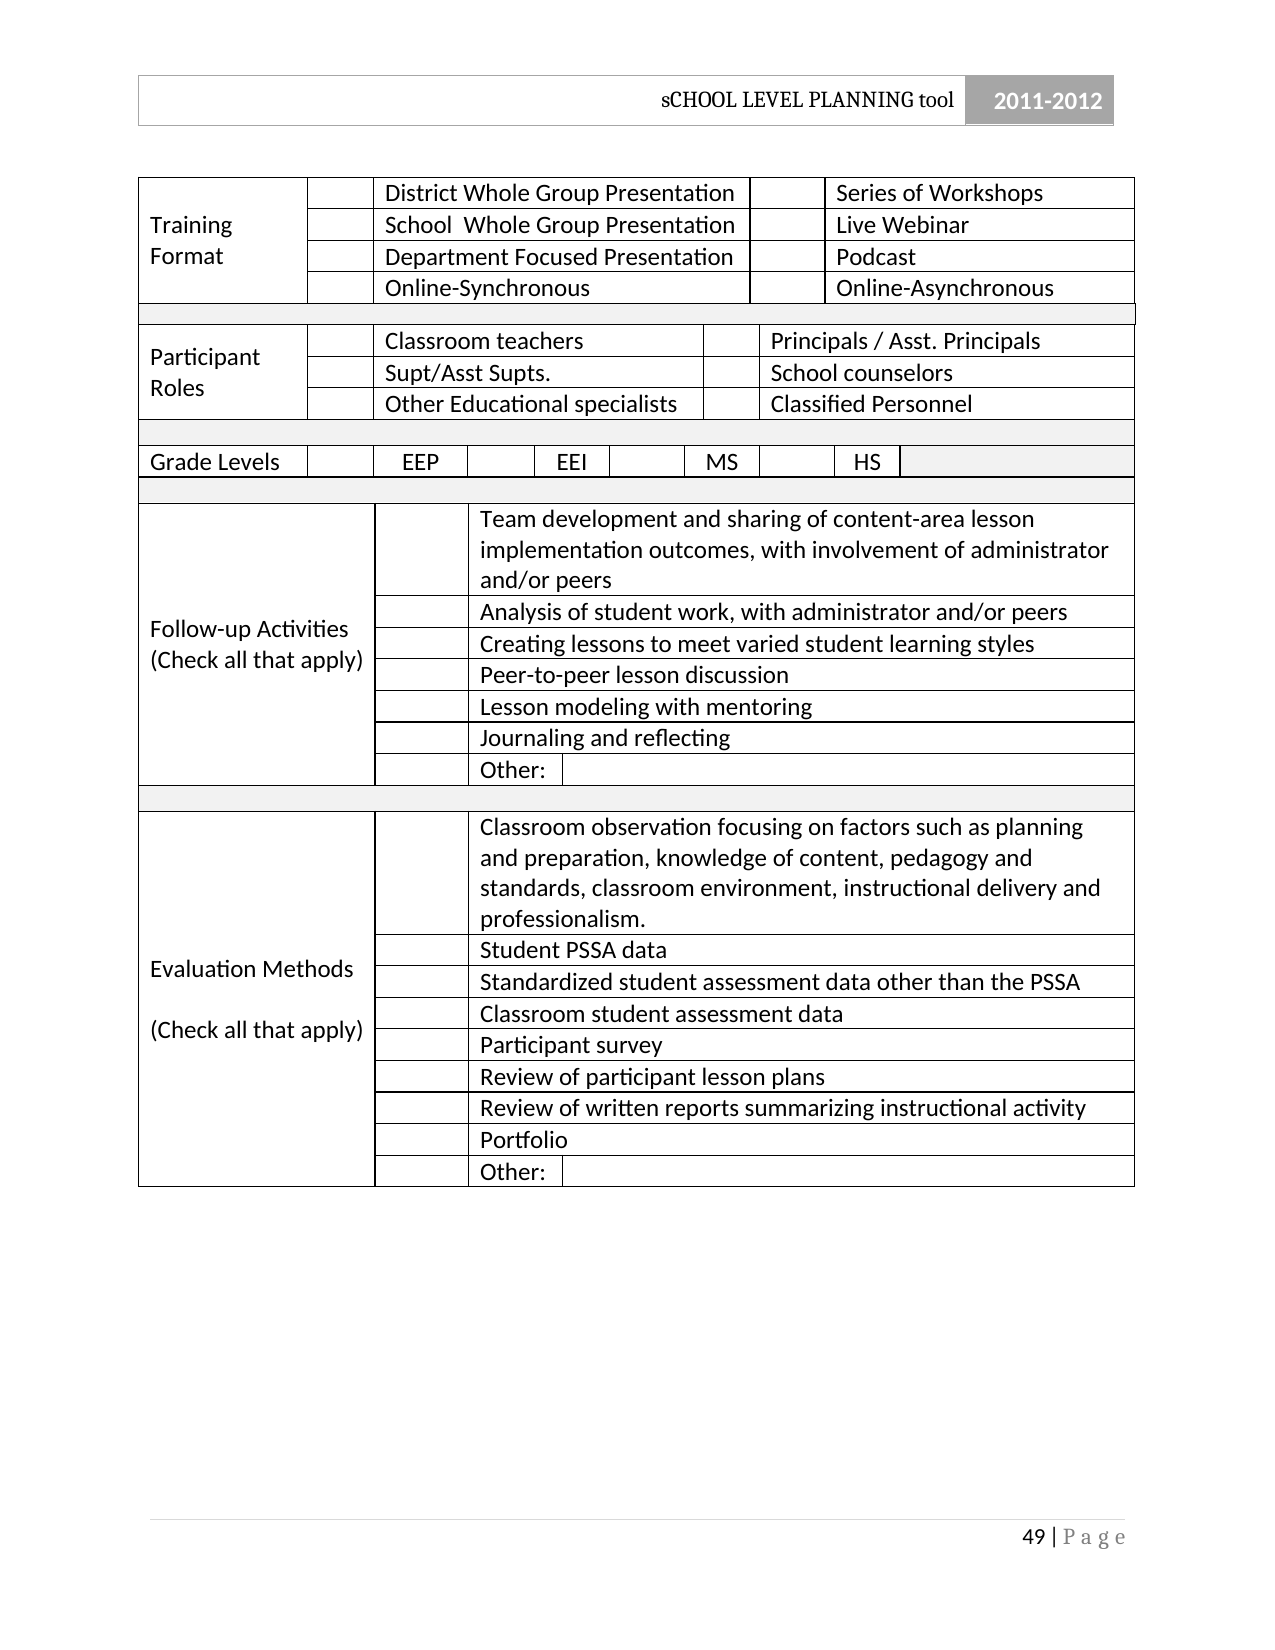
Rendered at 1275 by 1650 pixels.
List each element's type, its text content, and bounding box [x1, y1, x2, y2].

table_cell [376, 723, 468, 753]
table_cell Journaling and reflecting [469, 723, 1134, 753]
table_cell [704, 357, 759, 387]
table_cell [139, 420, 1134, 445]
table_cell Other: [469, 1156, 562, 1186]
table_cell Other: [469, 754, 562, 784]
table_cell Classroom teachers [374, 325, 703, 356]
table_cell Creating lessons to meet varied student learning styles [469, 628, 1134, 658]
table_cell [376, 659, 468, 690]
table_cell Evaluation Methods (Check all that apply) [139, 812, 374, 1186]
table_cell [751, 241, 824, 271]
table_cell [760, 446, 834, 476]
table_cell [308, 209, 373, 240]
table_cell Follow-up Activities (Check all that apply) [139, 504, 374, 784]
table_cell [376, 504, 468, 595]
table_cell [376, 1029, 468, 1060]
table_cell [704, 388, 759, 419]
table_cell [610, 446, 684, 476]
table_header [308, 178, 373, 208]
table_cell [376, 935, 468, 965]
table_cell Online-Synchronous [374, 272, 749, 303]
table_cell [901, 446, 1134, 476]
table_cell Live Webinar [826, 209, 1134, 240]
table_cell [139, 304, 1135, 324]
table_cell School counselors [760, 357, 1134, 387]
table_cell Analysis of student work, with administrator and/or peers [469, 596, 1134, 627]
table_cell Portfolio [469, 1124, 1134, 1154]
table_cell [704, 325, 759, 356]
table_cell Department Focused Presentation [374, 241, 749, 271]
table_cell Classroom observation focusing on factors such as planning and preparation, knowledge of content, pedagogy and standards, classroom environment, instructional delivery and professionalism. [469, 812, 1134, 934]
table_cell [376, 628, 468, 658]
table_cell Principals / Asst. Principals [760, 325, 1134, 356]
table_cell [376, 1093, 468, 1123]
table_cell [563, 754, 1134, 784]
table_cell MS [685, 446, 759, 476]
table_cell [376, 1124, 468, 1154]
table_cell Participant Roles [139, 325, 307, 419]
table_cell Classified Personnel [760, 388, 1134, 419]
table_header District Whole Group Presentation [374, 178, 749, 208]
table_cell [139, 786, 1134, 811]
table_header Training Format [139, 178, 307, 303]
table_header [751, 178, 824, 208]
table_cell Participant survey [469, 1029, 1134, 1060]
table_cell Other Educational specialists [374, 388, 703, 419]
table_cell Supt/Asst Supts. [374, 357, 703, 387]
table_cell [308, 388, 373, 419]
table_cell [563, 1156, 1134, 1186]
table_cell [376, 754, 468, 784]
table_cell [376, 691, 468, 721]
table_cell Grade Levels [139, 446, 307, 476]
table_cell Review of participant lesson plans [469, 1061, 1134, 1091]
table_cell [308, 325, 373, 356]
table_cell [376, 998, 468, 1028]
table_cell Online-Asynchronous [826, 272, 1134, 303]
table_cell Classroom student assessment data [469, 998, 1134, 1028]
table_cell [308, 241, 373, 271]
table_cell [308, 357, 373, 387]
table_cell Review of written reports summarizing instructional activity [469, 1093, 1134, 1123]
table_cell [376, 596, 468, 627]
table_cell School Whole Group Presentation [374, 209, 749, 240]
table_header Series of Workshops [826, 178, 1134, 208]
table_cell [468, 446, 534, 476]
table_cell [376, 812, 468, 934]
table_cell Lesson modeling with mentoring [469, 691, 1134, 721]
table_cell [308, 446, 373, 476]
table_cell EEP [374, 446, 467, 476]
table_cell Standardized student assessment data other than the PSSA [469, 966, 1134, 997]
table_cell Podcast [826, 241, 1134, 271]
table_cell Team development and sharing of content-area lesson implementation outcomes, with involvement of administrator and/or peers [469, 504, 1134, 595]
table_cell [376, 1156, 468, 1186]
table_cell EEI [535, 446, 609, 476]
table_cell [751, 209, 824, 240]
table_cell [308, 272, 373, 303]
table_cell Student PSSA data [469, 935, 1134, 965]
table_cell Peer-to-peer lesson discussion [469, 659, 1134, 690]
table_cell HS [835, 446, 899, 476]
table_cell [376, 966, 468, 997]
table_cell [139, 478, 1134, 502]
table_cell [751, 272, 824, 303]
table_cell [376, 1061, 468, 1091]
